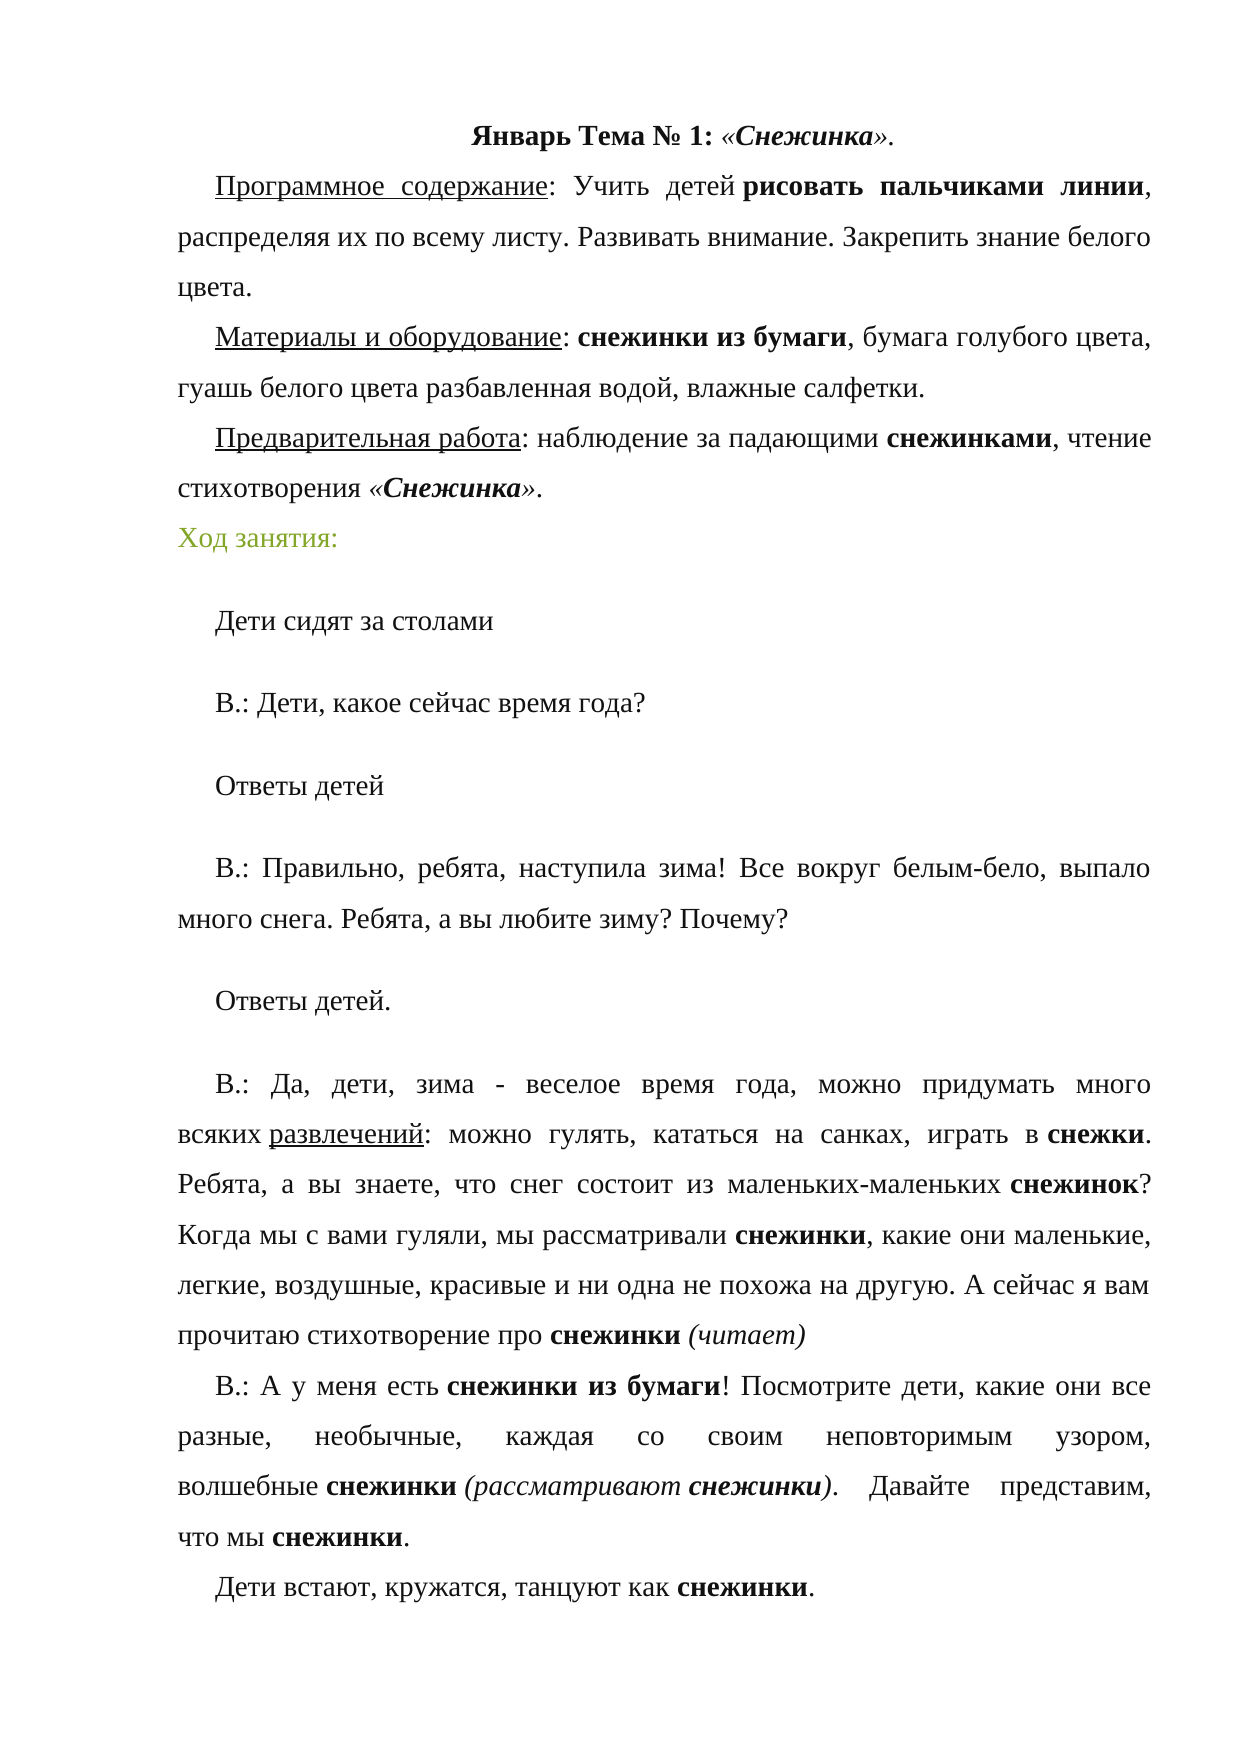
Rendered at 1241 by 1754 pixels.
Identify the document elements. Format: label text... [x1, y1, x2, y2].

text Дети сидят за столами [177, 603, 1152, 637]
text В.: А у меня есть снежинки из бумаги! Посмотрите дети, какие они все разные, необычные, каждая со своим неповторимым узором, волшебные снежинки (рассматривают снежинки). Давайте представим, что мы снежинки. [177, 1368, 1152, 1552]
text В.: Правильно, ребята, наступила зима! Все вокруг белым-бело, выпало много снега. Ребята, а вы любите зиму? Почему? [177, 851, 1152, 934]
text В.: Дети, какое сейчас время года? [177, 686, 1152, 719]
text Материалы и оборудование: снежинки из бумаги, бумага голубого цвета, гуашь белого цвета разбавленная водой, влажные салфетки. [177, 319, 1152, 403]
text Дети встают, кружатся, танцуют как снежинки. [177, 1569, 1152, 1603]
text Предварительная работа: наблюдение за падающими снежинками, чтение стихотворения «Снежинка». [177, 420, 1152, 504]
text Ход занятия: [177, 521, 1152, 554]
text Ответы детей [177, 768, 1152, 802]
text В.: Да, дети, зима - веселое время года, можно придумать много всяких развлечений: можно гулять, кататься на санках, играть в снежки. Ребята, а вы знаете, что снег состоит из маленьких-маленьких снежинок? Когда мы с вами гуляли, мы рассматривали снежинки, какие они маленькие, легкие, воздушные, красивые и ни одна не похожа на другую. А сейчас я вам прочитаю стихотворение про снежинки (читает) [177, 1066, 1152, 1351]
text Программное содержание: Учить детей рисовать пальчиками линии, распределяя их по всему листу. Развивать внимание. Закрепить знание белого цвета. [177, 168, 1152, 303]
text Январь Тема № 1: «Снежинка». [177, 118, 1152, 152]
text Ответы детей. [177, 983, 1152, 1017]
